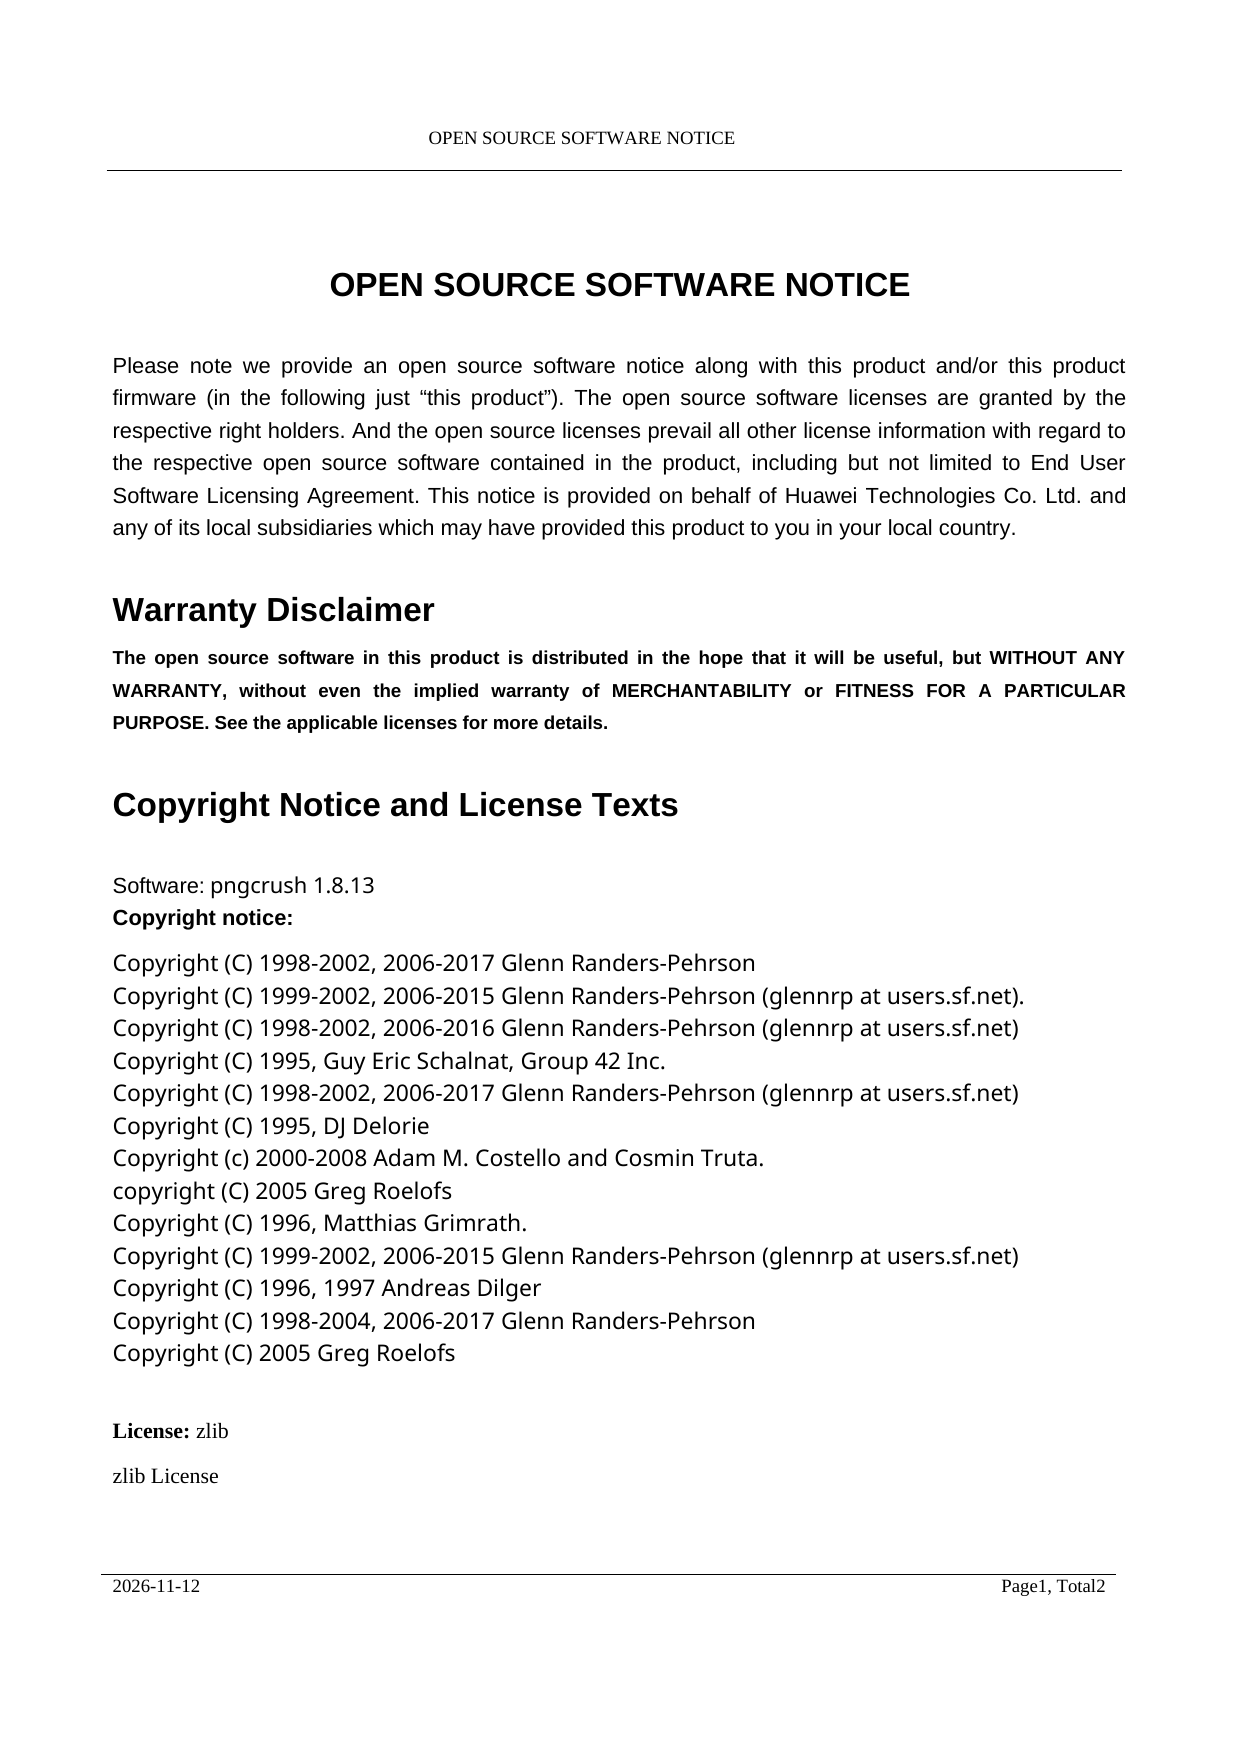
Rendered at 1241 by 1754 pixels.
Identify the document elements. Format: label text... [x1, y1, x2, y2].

text Please note we provide an open source software notice along with this product and/or this product firmware (in the following just “this product”). The open source software licenses are granted by the respective right holders. And the open source licenses prevail all other license information with regard to the respective open source software contained in the product, including but not limited to End User Software Licensing Agreement. This notice is provided on behalf of Huawei Technologies Co. Ltd. and any of its local subsidiaries which may have provided this product to you in your local country. [112, 349, 1128, 544]
text Copyright (c) 2000-2008 Adam M. Costello and Cosmin Truta. [112, 1142, 1128, 1174]
text Copyright (C) 1998-2002, 2006-2017 Glenn Randers-Pehrson [112, 947, 1128, 979]
text Copyright Notice and License Texts [112, 771, 1128, 836]
text Copyright notice: [112, 901, 1128, 934]
text copyright (C) 2005 Greg Roelofs [112, 1174, 1128, 1207]
text Copyright (C) 1999-2002, 2006-2015 Glenn Randers-Pehrson (glennrp at users.sf.net). [112, 979, 1128, 1012]
text Copyright (C) 1999-2002, 2006-2015 Glenn Randers-Pehrson (glennrp at users.sf.net) [112, 1239, 1128, 1272]
text Copyright (C) 1996, Matthias Grimrath. [112, 1207, 1128, 1239]
text Copyright (C) 1995, DJ Delorie [112, 1109, 1128, 1142]
text Copyright (C) 1998-2002, 2006-2017 Glenn Randers-Pehrson (glennrp at users.sf.net) [112, 1077, 1128, 1109]
text The open source software in this product is distributed in the hope that it will be useful, but WITHOUT ANY WARRANTY, without even the implied warranty of MERCHANTABILITY or FITNESS FOR A PARTICULAR PURPOSE. See the applicable licenses for more details. [112, 641, 1128, 739]
text License: zlib [112, 1414, 1128, 1447]
text Copyright (C) 2005 Greg Roelofs [112, 1337, 1128, 1369]
text OPEN SOURCE SOFTWARE NOTICE [112, 251, 1128, 316]
text Copyright (C) 1998-2002, 2006-2016 Glenn Randers-Pehrson (glennrp at users.sf.net) [112, 1012, 1128, 1044]
text Software: pngcrush 1.8.13 [112, 869, 1128, 901]
text Copyright (C) 1998-2004, 2006-2017 Glenn Randers-Pehrson [112, 1304, 1128, 1337]
text Copyright (C) 1996, 1997 Andreas Dilger [112, 1272, 1128, 1304]
text Warranty Disclaimer [112, 576, 1128, 641]
text Copyright (C) 1995, Guy Eric Schalnat, Group 42 Inc. [112, 1044, 1128, 1077]
text zlib License [112, 1459, 1128, 1492]
